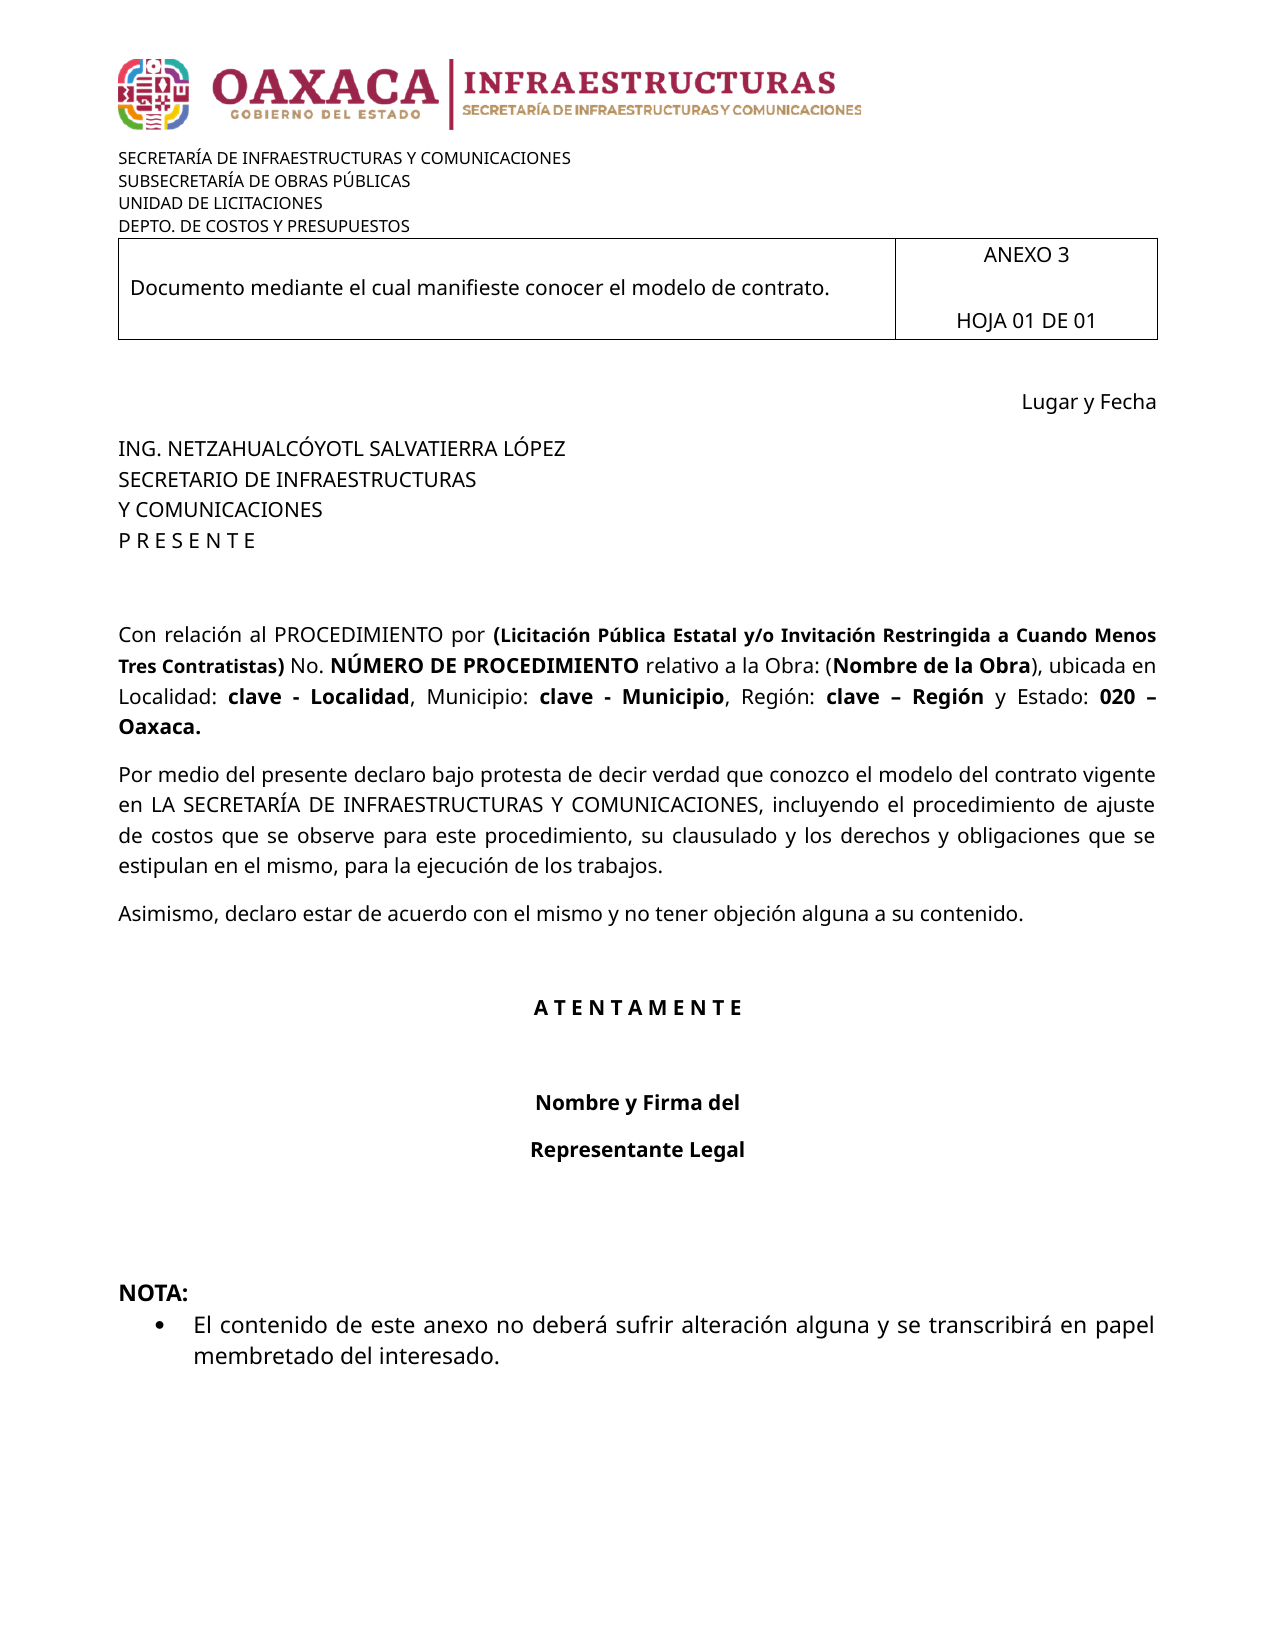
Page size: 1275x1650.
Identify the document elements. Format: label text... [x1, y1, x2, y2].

text A T E N T A M E N T E [118, 993, 1157, 1022]
text Y COMUNICACIONES [118, 495, 1157, 524]
text ING. NETZAHUALCÓYOTL SALVATIERRA LÓPEZ [118, 434, 1157, 463]
text P R E S E N T E [118, 526, 1157, 554]
table_header Documento mediante el cual manifieste conocer el modelo de contrato. [119, 239, 895, 338]
text SECRETARIO DE INFRAESTRUCTURAS [118, 465, 1157, 493]
text Con relación al PROCEDIMIENTO por (Licitación Pública Estatal y/o Invitación Restringida a Cuando Menos Tres Contratistas) No. NÚMERO DE PROCEDIMIENTO relativo a la Obra: (Nombre de la Obra), ubicada en Localidad: clave - Localidad, Municipio: clave - Municipio, Región: clave – Región y Estado: 020 – Oaxaca. [118, 621, 1157, 741]
text Representante Legal [118, 1135, 1157, 1164]
text NOTA: [118, 1277, 1157, 1308]
text Asimismo, declaro estar de acuerdo con el mismo y no tener objeción alguna a su contenido. [118, 899, 1157, 927]
picture [118, 59, 862, 130]
list El contenido de este anexo no deberá sufrir alteración alguna y se transcribirá en papel membretado del interesado. [156, 1308, 1157, 1371]
text Lugar y Fecha [118, 387, 1157, 415]
table_header ANEXO 3 HOJA 01 DE 01 [896, 239, 1157, 338]
text Por medio del presente declaro bajo protesta de decir verdad que conozco el modelo del contrato vigente en LA SECRETARÍA DE INFRAESTRUCTURAS Y COMUNICACIONES, incluyendo el procedimiento de ajuste de costos que se observe para este procedimiento, su clausulado y los derechos y obligaciones que se estipulan en el mismo, para la ejecución de los trabajos. [118, 760, 1157, 880]
text Nombre y Firma del [118, 1088, 1157, 1117]
